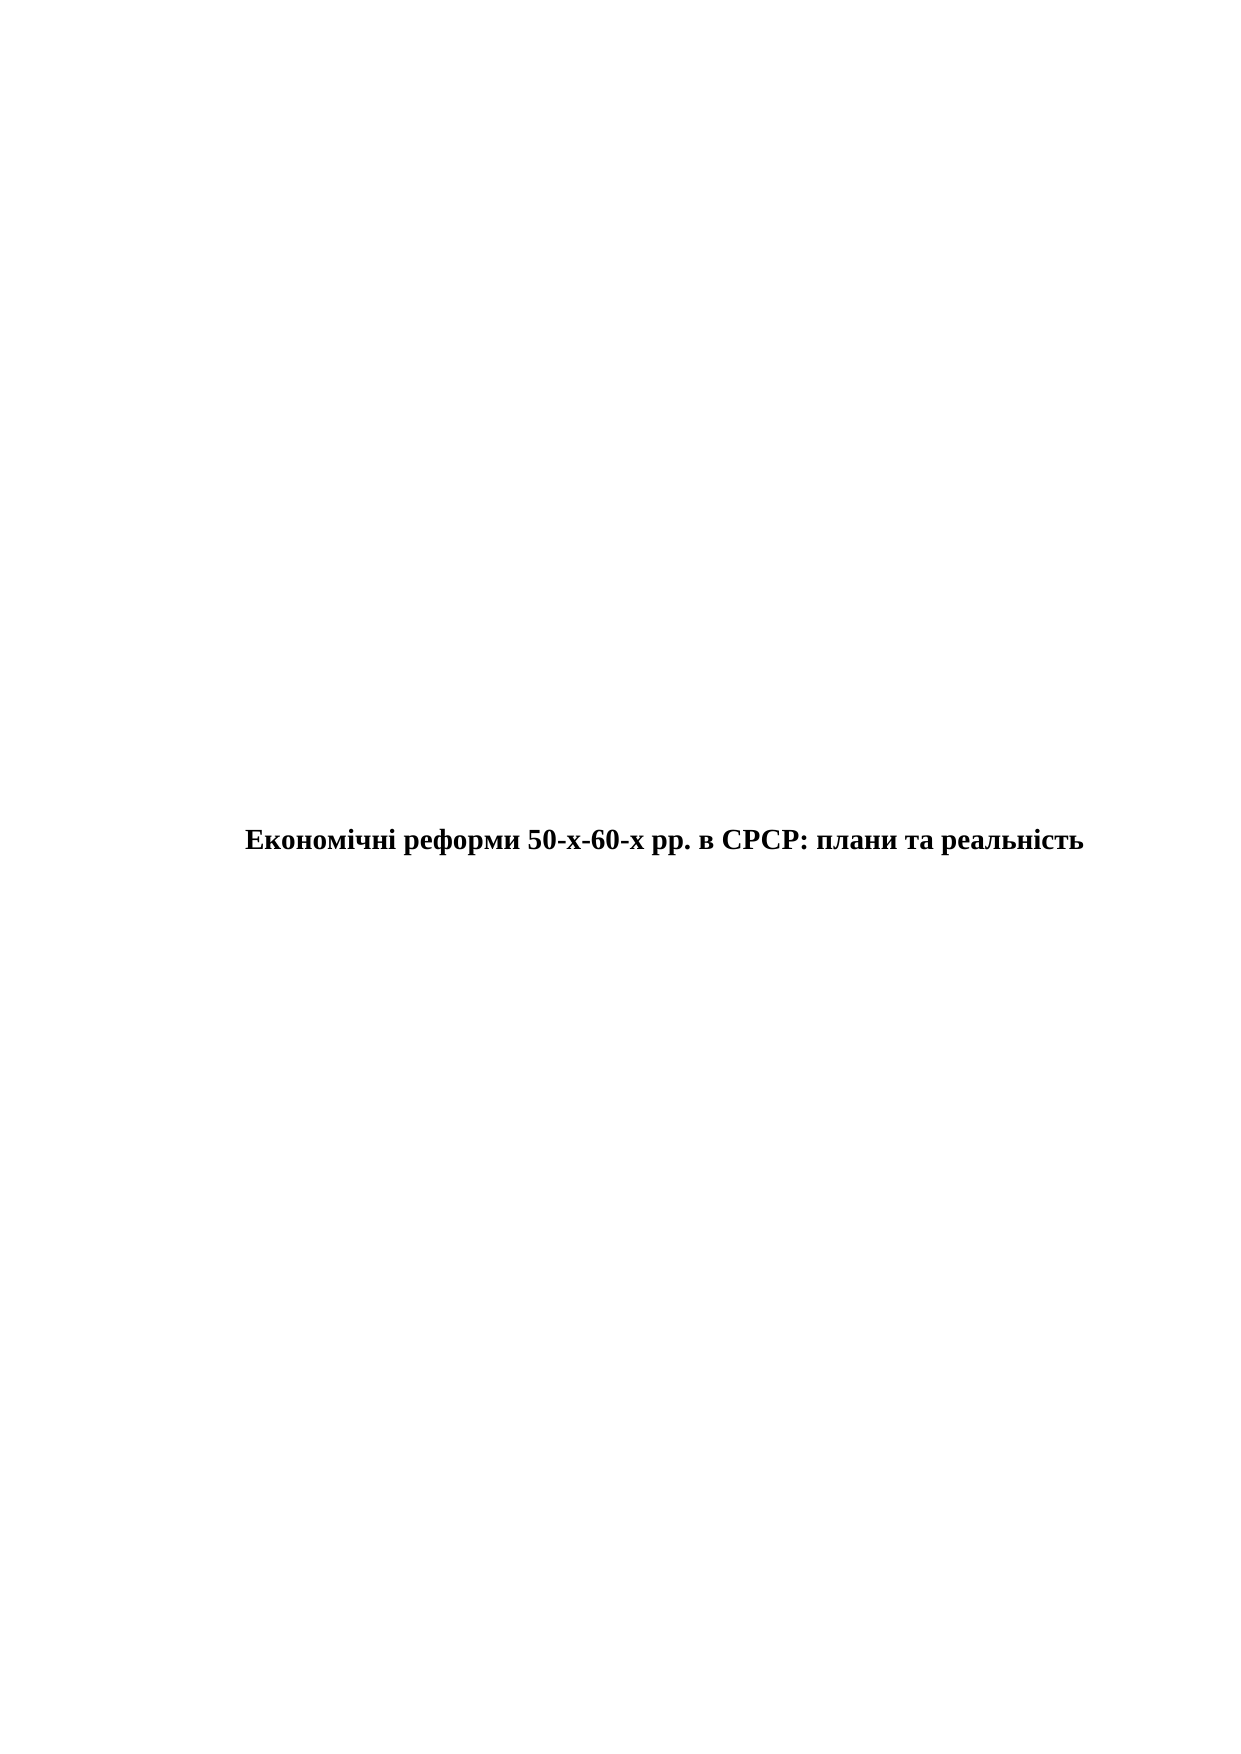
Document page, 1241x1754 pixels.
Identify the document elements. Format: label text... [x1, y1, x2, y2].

text Економічні реформи 50-х-60-х рр. в СРСР: плани та реальність [177, 822, 1152, 856]
